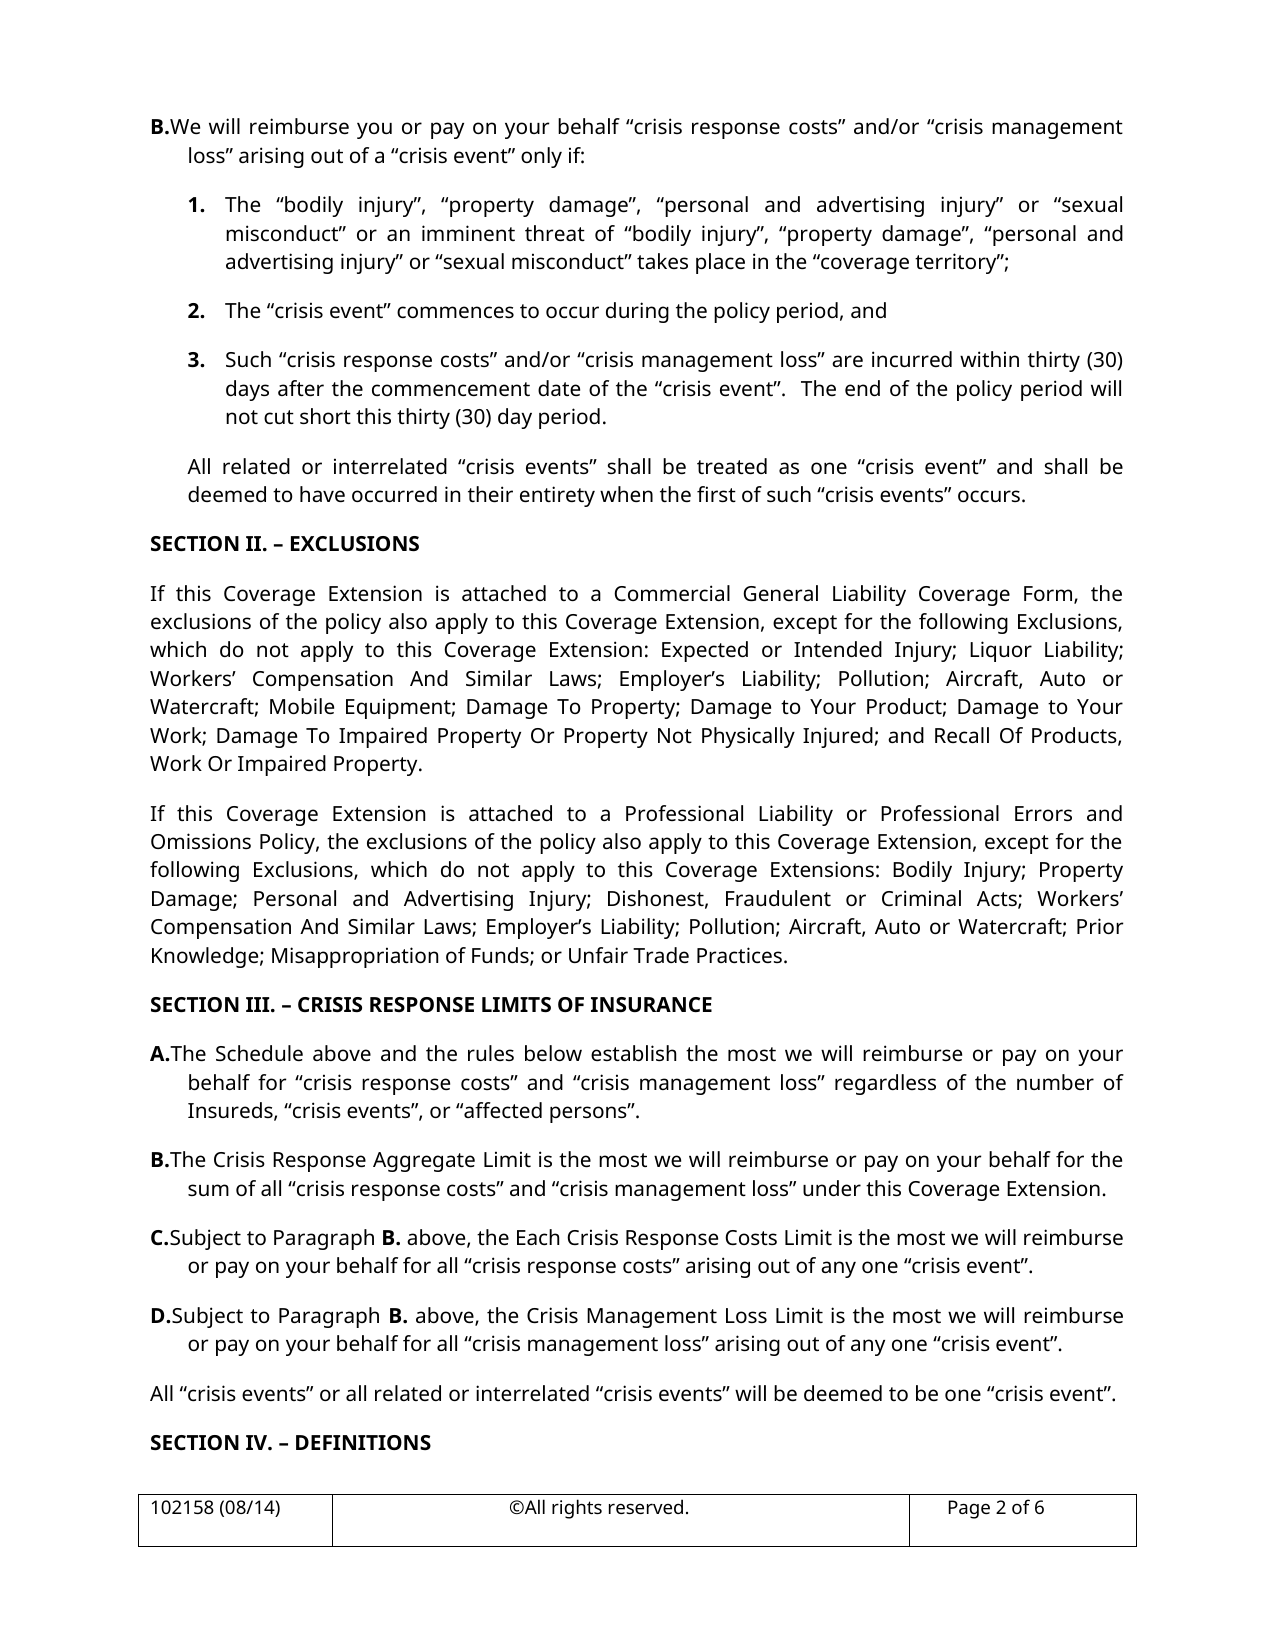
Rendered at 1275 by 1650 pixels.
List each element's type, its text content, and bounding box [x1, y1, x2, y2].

text All related or interrelated “crisis events” shall be treated as one “crisis event” and shall be deemed to have occurred in their entirety when the first of such “crisis events” occurs. [187, 452, 1125, 509]
list We will reimburse you or pay on your behalf “crisis response costs” and/or “crisis management loss” arising out of a “crisis event” only if: [150, 112, 1125, 169]
text If this Coverage Extension is attached to a Commercial General Liability Coverage Form, the exclusions of the policy also apply to this Coverage Extension, except for the following Exclusions, which do not apply to this Coverage Extension: Expected or Intended Injury; Liquor Liability; Workers’ Compensation And Similar Laws; Employer’s Liability; Pollution; Aircraft, Auto or Watercraft; Mobile Equipment; Damage To Property; Damage to Your Product; Damage to Your Work; Damage To Impaired Property Or Property Not Physically Injured; and Recall Of Products, Work Or Impaired Property. [150, 579, 1125, 778]
text If this Coverage Extension is attached to a Professional Liability or Professional Errors and Omissions Policy, the exclusions of the policy also apply to this Coverage Extension, except for the following Exclusions, which do not apply to this Coverage Extensions: Bodily Injury; Property Damage; Personal and Advertising Injury; Dishonest, Fraudulent or Criminal Acts; Workers’ Compensation And Similar Laws; Employer’s Liability; Pollution; Aircraft, Auto or Watercraft; Prior Knowledge; Misappropriation of Funds; or Unfair Trade Practices. [150, 799, 1125, 969]
list Subject to Paragraph B. above, the Crisis Management Loss Limit is the most we will reimburse or pay on your behalf for all “crisis management loss” arising out of any one “crisis event”. [150, 1301, 1125, 1358]
list The Crisis Response Aggregate Limit is the most we will reimburse or pay on your behalf for the sum of all “crisis response costs” and “crisis management loss” under this Coverage Extension. [150, 1146, 1125, 1202]
text SECTION IV. – DEFINITIONS [150, 1428, 1125, 1456]
list Such “crisis response costs” and/or “crisis management loss” are incurred within thirty (30) days after the commencement date of the “crisis event”. The end of the policy period will not cut short this thirty (30) day period. [187, 346, 1125, 431]
list The “bodily injury”, “property damage”, “personal and advertising injury” or “sexual misconduct” or an imminent threat of “bodily injury”, “property damage”, “personal and advertising injury” or “sexual misconduct” takes place in the “coverage territory”; [187, 190, 1125, 276]
list The “crisis event” commences to occur during the policy period, and [187, 296, 1125, 325]
text SECTION III. – CRISIS RESPONSE LIMITS OF INSURANCE [150, 990, 1125, 1018]
text SECTION II. – EXCLUSIONS [150, 529, 1125, 558]
list Subject to Paragraph B. above, the Each Crisis Response Costs Limit is the most we will reimburse or pay on your behalf for all “crisis response costs” arising out of any one “crisis event”. [150, 1223, 1125, 1280]
text All “crisis events” or all related or interrelated “crisis events” will be deemed to be one “crisis event”. [150, 1379, 1125, 1407]
list The Schedule above and the rules below establish the most we will reimburse or pay on your behalf for “crisis response costs” and “crisis management loss” regardless of the number of Insureds, “crisis events”, or “affected persons”. [150, 1039, 1125, 1125]
